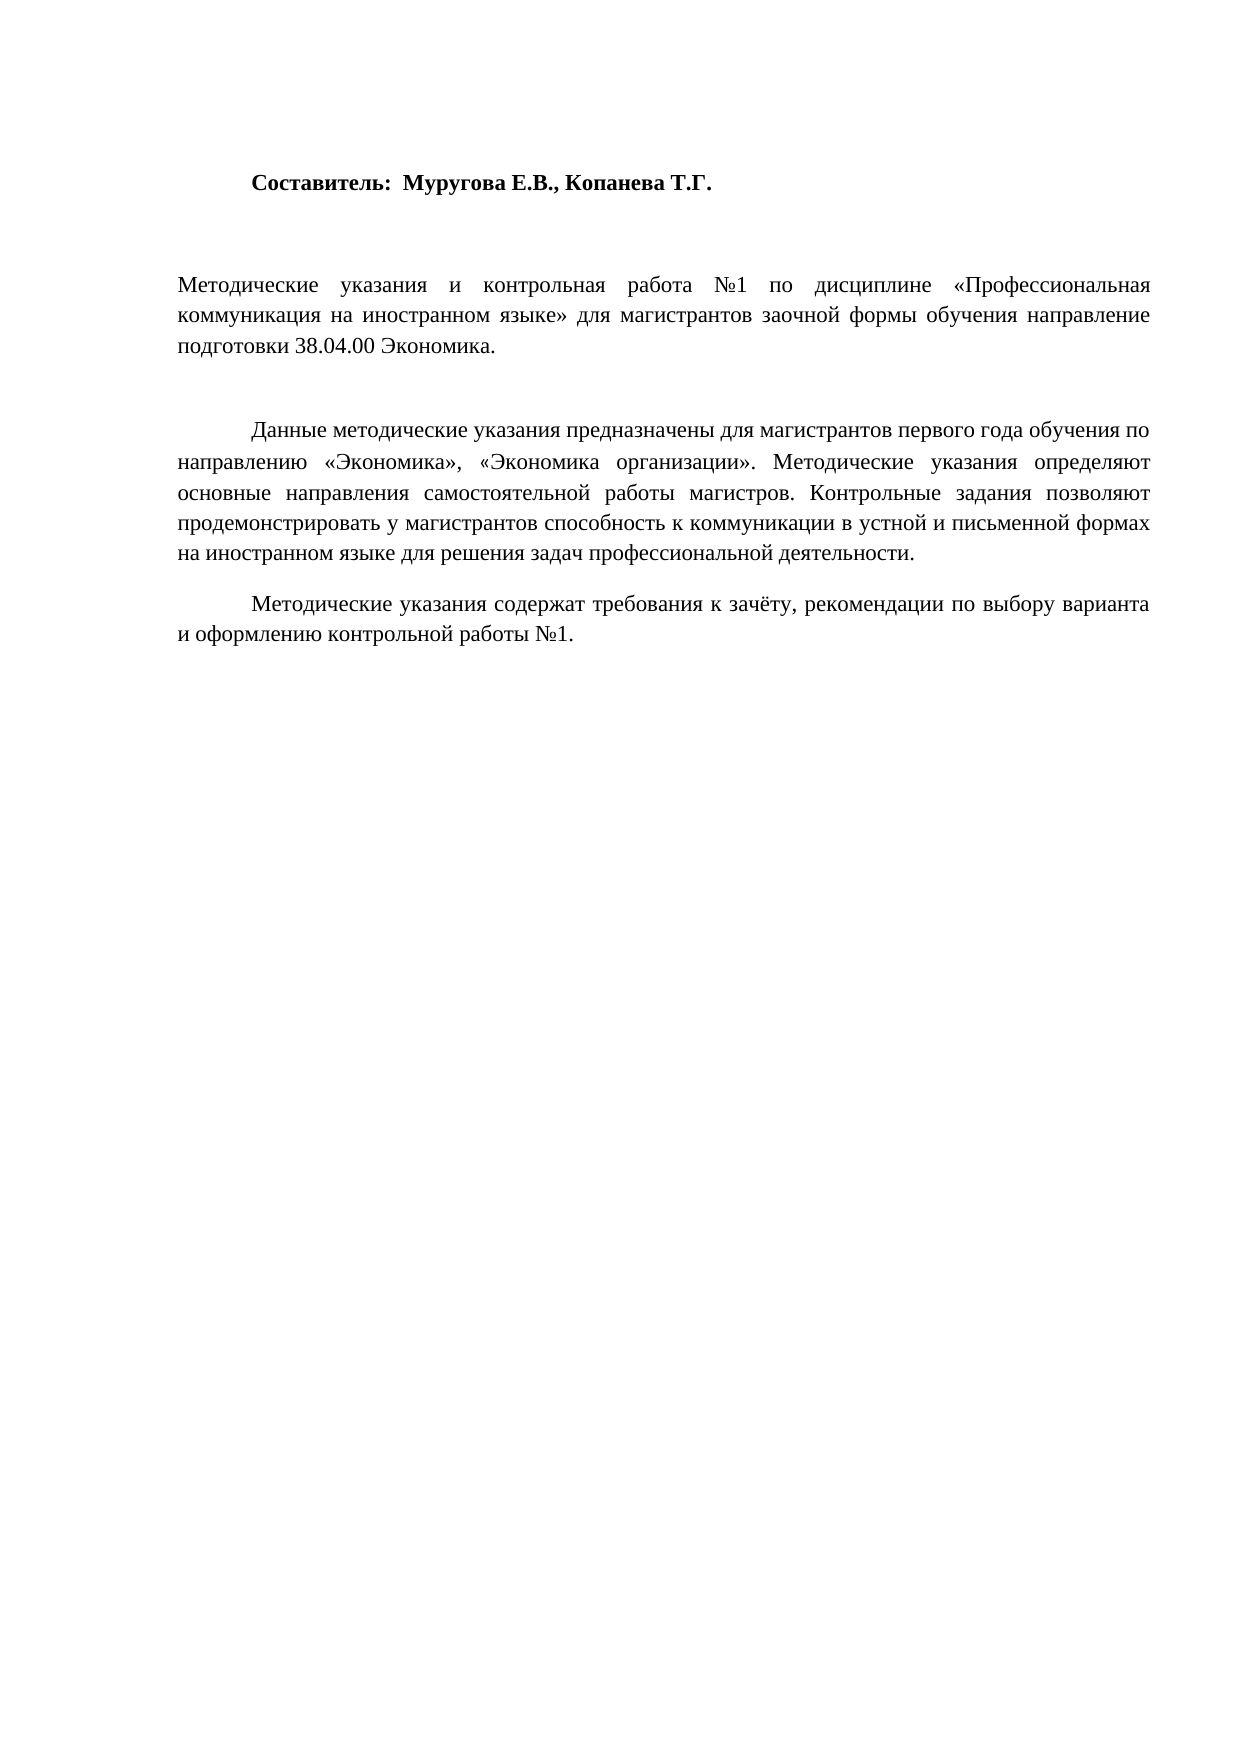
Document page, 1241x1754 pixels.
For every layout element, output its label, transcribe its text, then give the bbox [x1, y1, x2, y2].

text Методические указания содержат требования к зачёту, рекомендации по выбору варианта и оформлению контрольной работы №1. [177, 590, 1152, 647]
text Составитель: Муругова Е.В., Копанева Т.Г. [177, 169, 1152, 196]
text Данные методические указания предназначены для магистрантов первого года обучения по направлению «Экономика», «Экономика организации». Методические указания определяют основные направления самостоятельной работы магистров. Контрольные задания позволяют продемонстрировать у магистрантов способность к коммуникации в устной и письменной формах на иностранном языке для решения задач профессиональной деятельности. [177, 416, 1152, 565]
text Методические указания и контрольная работа №1 по дисциплине «Профессиональная коммуникация на иностранном языке» для магистрантов заочной формы обучения направление подготовки 38.04.00 Экономика. [177, 271, 1152, 358]
